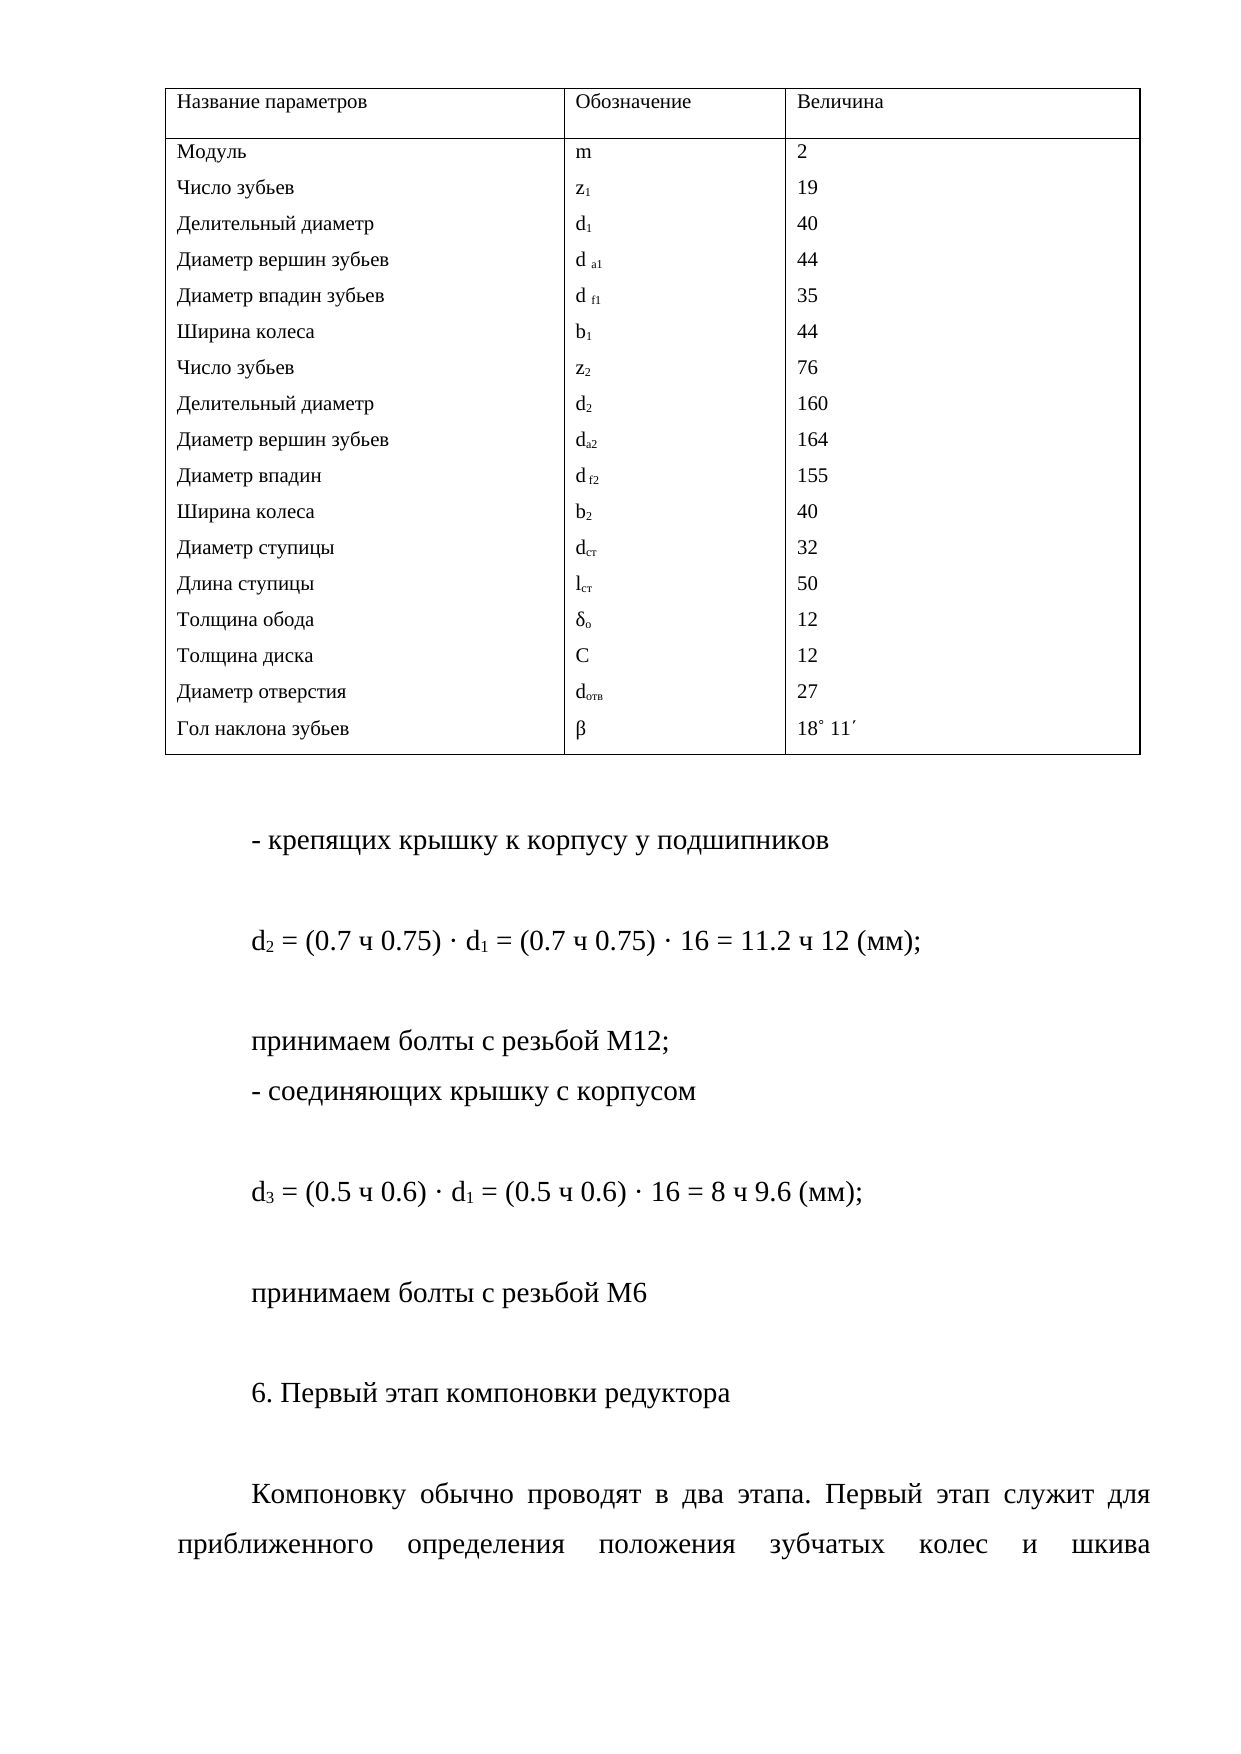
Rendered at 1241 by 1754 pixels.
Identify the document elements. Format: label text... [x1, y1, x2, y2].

table_cell m z1 d1 d a1 d f1 b1 z2 d2 da2 d f2 b2 dст lст δо С dотв β [565, 139, 785, 754]
table_header Название параметров [166, 89, 564, 138]
text принимаем болты с резьбой М12; [177, 1023, 1152, 1057]
table_header Величина [786, 89, 1139, 138]
text - соединяющих крышку с корпусом [177, 1073, 1152, 1107]
table_cell 2 19 40 44 35 44 76 160 164 155 40 32 50 12 12 27 18˚ 11΄ [786, 139, 1139, 754]
table_cell Модуль Число зубьев Делительный диаметр Диаметр вершин зубьев Диаметр впадин зубьев Ширина колеса Число зубьев Делительный диаметр Диаметр вершин зубьев Диаметр впадин Ширина колеса Диаметр ступицы Длина ступицы Толщина обода Толщина диска Диаметр отверстия Гол наклона зубьев [166, 139, 564, 754]
text принимаем болты с резьбой М6 [177, 1275, 1152, 1308]
text - крепящих крышку к корпусу у подшипников [177, 822, 1152, 856]
text d2 = (0.7 ч 0.75) · d1 = (0.7 ч 0.75) · 16 = 11.2 ч 12 (мм); [177, 923, 1152, 956]
table_header Обозначение [565, 89, 785, 138]
text 6. Первый этап компоновки редуктора [177, 1375, 1152, 1409]
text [177, 1476, 1152, 1560]
text d3 = (0.5 ч 0.6) · d1 = (0.5 ч 0.6) · 16 = 8 ч 9.6 (мм); [177, 1174, 1152, 1208]
